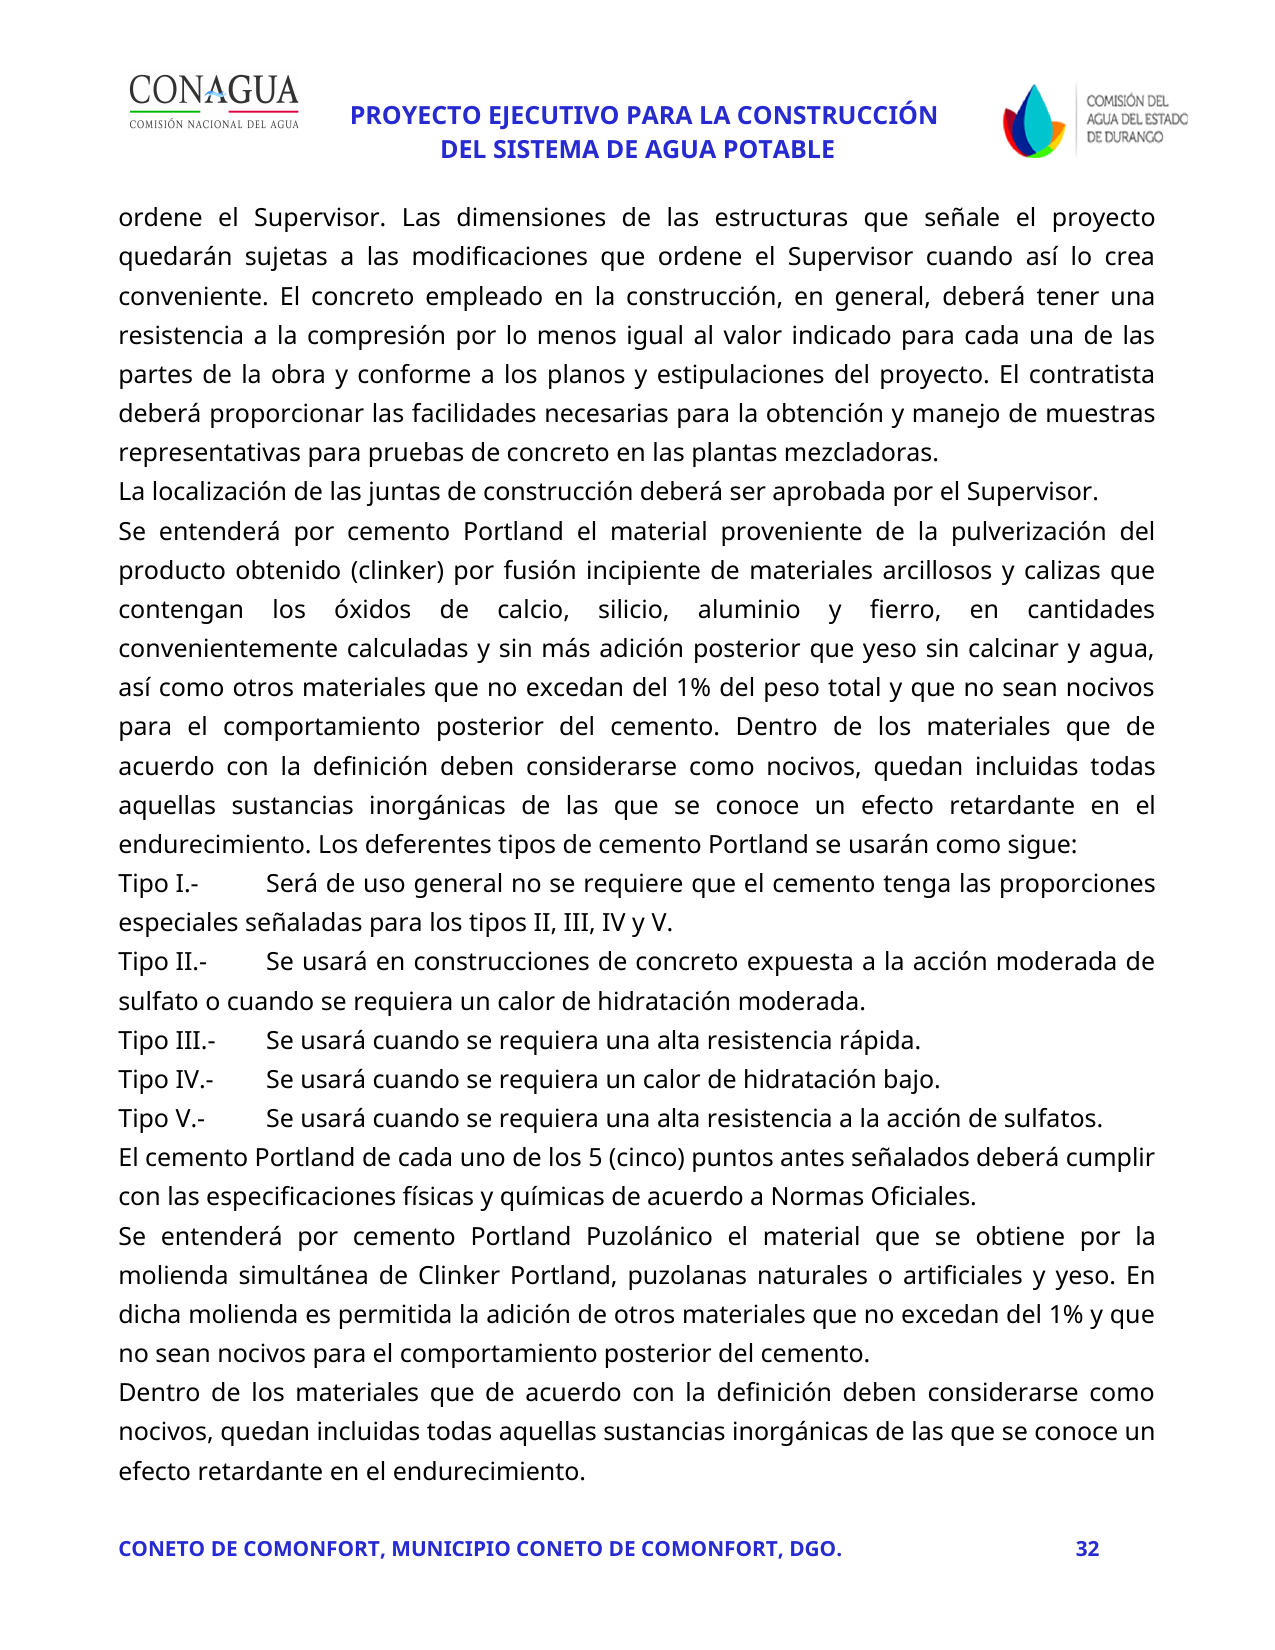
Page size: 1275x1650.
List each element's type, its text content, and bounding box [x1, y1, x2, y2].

text Se entenderá por cemento Portland Puzolánico el material que se obtiene por la molienda simultánea de Clinker Portland, puzolanas naturales o artificiales y yeso. En dicha molienda es permitida la adición de otros materiales que no excedan del 1% y que no sean nocivos para el comportamiento posterior del cemento. [118, 1218, 1157, 1370]
text El cemento Portland de cada uno de los 5 (cinco) puntos antes señalados deberá cumplir con las especificaciones físicas y químicas de acuerdo a Normas Oficiales. [118, 1140, 1157, 1213]
picture [1000, 81, 1191, 161]
text La localización de las juntas de construcción deberá ser aprobada por el Supervisor. [118, 474, 1157, 508]
text Tipo III.- Se usará cuando se requiera una alta resistencia rápida. [118, 1022, 1157, 1056]
text Tipo V.- Se usará cuando se requiera una alta resistencia a la acción de sulfatos. [118, 1101, 1157, 1135]
text Tipo I.- Será de uso general no se requiere que el cemento tenga las proporciones especiales señaladas para los tipos II, III, IV y V. [118, 866, 1157, 939]
text Tipo IV.- Se usará cuando se requiera un calor de hidratación bajo. [118, 1062, 1157, 1096]
text Tipo II.- Se usará en construcciones de concreto expuesta a la acción moderada de sulfato o cuando se requiera un calor de hidratación moderada. [118, 944, 1157, 1017]
picture [126, 68, 299, 132]
text Dentro de los materiales que de acuerdo con la definición deben considerarse como nocivos, quedan incluidas todas aquellas sustancias inorgánicas de las que se conoce un efecto retardante en el endurecimiento. [118, 1375, 1157, 1487]
text Se entenderá por cemento Portland el material proveniente de la pulverización del producto obtenido (clinker) por fusión incipiente de materiales arcillosos y calizas que contengan los óxidos de calcio, silicio, aluminio y fierro, en cantidades convenientemente calculadas y sin más adición posterior que yeso sin calcinar y agua, así como otros materiales que no excedan del 1% del peso total y que no sean nocivos para el comportamiento posterior del cemento. Dentro de los materiales que de acuerdo con la definición deben considerarse como nocivos, quedan incluidas todas aquellas sustancias inorgánicas de las que se conoce un efecto retardante en el endurecimiento. Los deferentes tipos de cemento Portland se usarán como sigue: [118, 513, 1157, 861]
